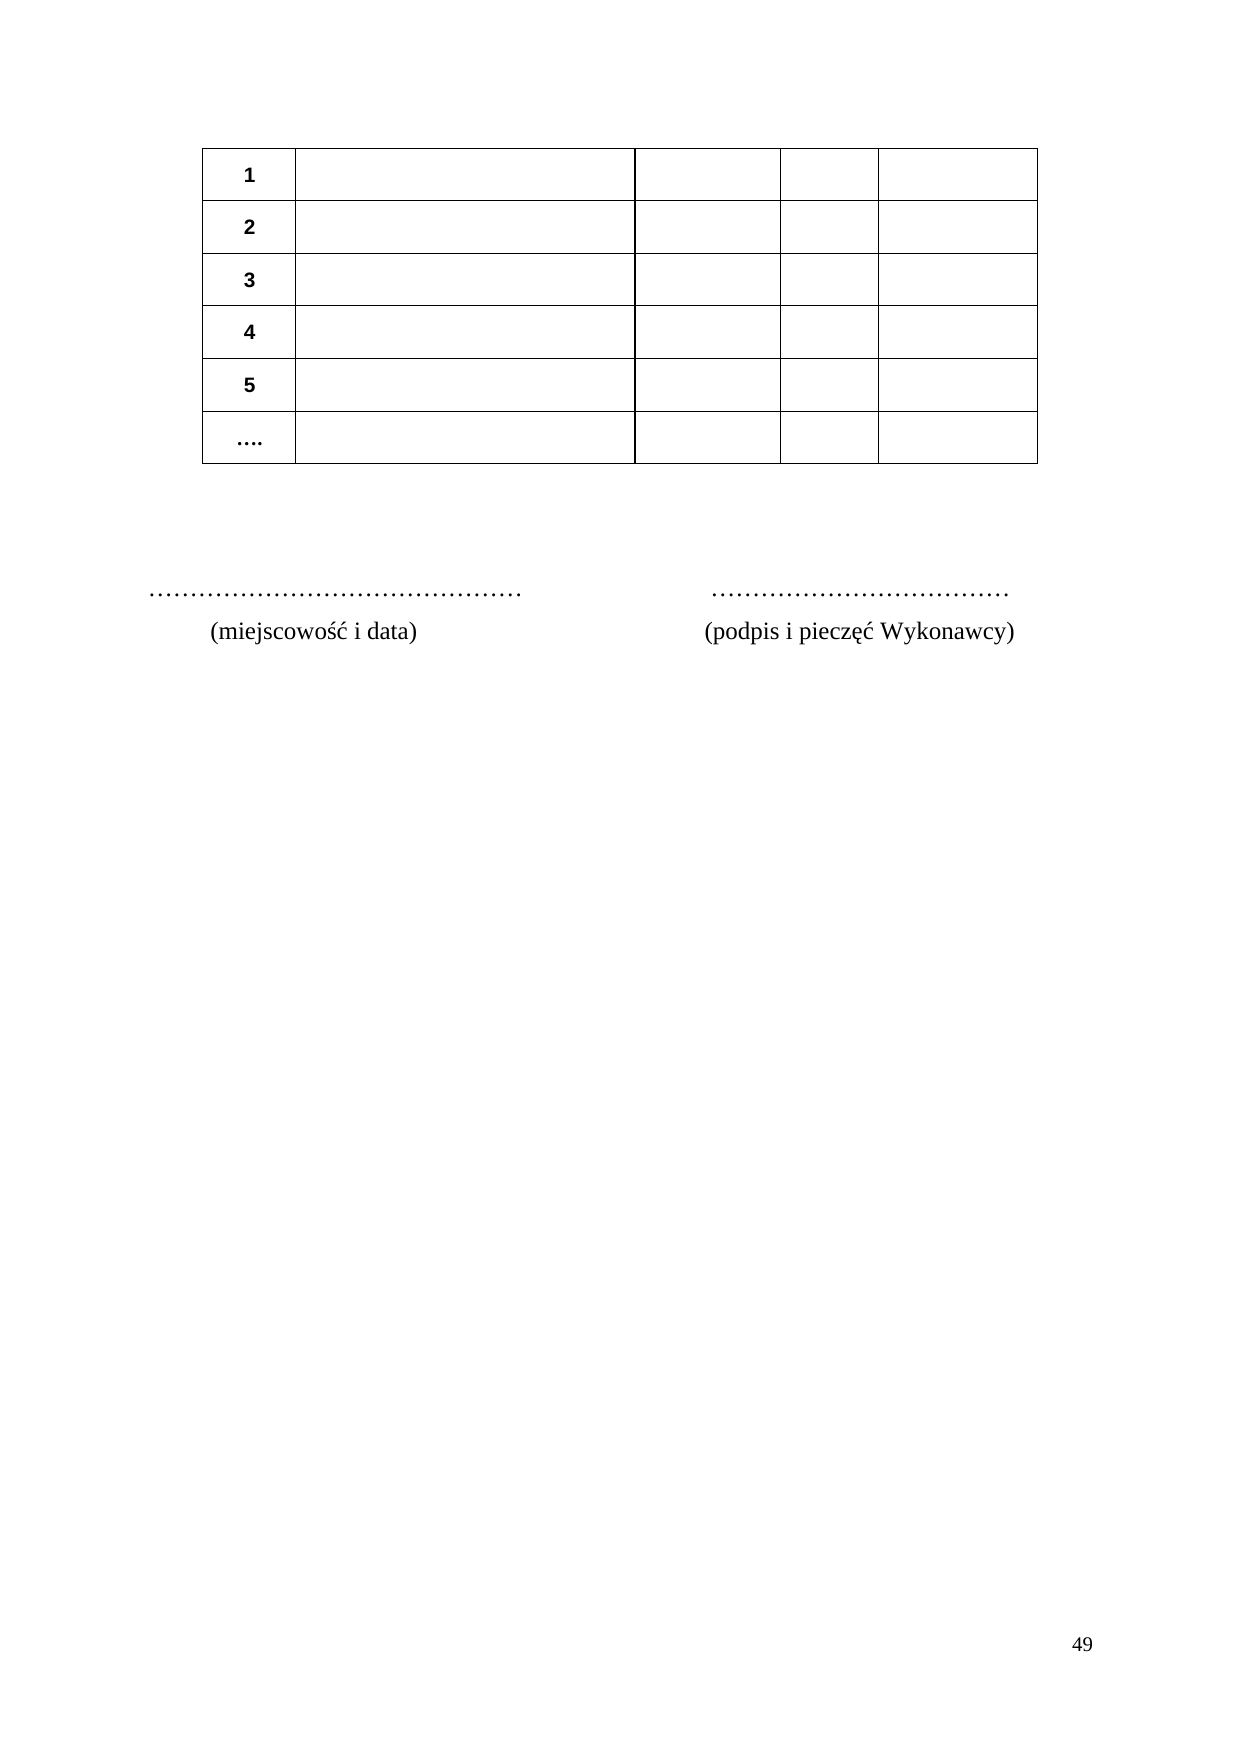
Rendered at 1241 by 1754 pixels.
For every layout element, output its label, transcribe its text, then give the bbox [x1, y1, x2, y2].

table_cell 3 [203, 254, 295, 305]
table_cell [879, 254, 1037, 305]
table_cell [781, 306, 878, 358]
table_cell 2 [203, 201, 295, 253]
table_cell [636, 359, 780, 411]
table_cell 5 [203, 359, 295, 411]
table_cell [781, 254, 878, 305]
table_cell 4 [203, 306, 295, 358]
table_cell [781, 149, 878, 200]
table_cell [296, 412, 634, 463]
table_cell [879, 412, 1037, 463]
table_cell [879, 201, 1037, 253]
table_cell 1 [203, 149, 295, 200]
table_cell [296, 254, 634, 305]
table_cell [781, 359, 878, 411]
table_cell [636, 149, 780, 200]
table_cell [636, 254, 780, 305]
text (miejscowość i data) (podpis i pieczęć Wykonawcy) [148, 616, 1093, 645]
table_cell [781, 412, 878, 463]
table_cell [296, 201, 634, 253]
table_cell [636, 306, 780, 358]
table_cell [636, 412, 780, 463]
table_cell [296, 306, 634, 358]
table_cell [296, 149, 634, 200]
table_cell [879, 359, 1037, 411]
text ……………………………………… ……………………………… [148, 573, 1093, 602]
table_cell [781, 201, 878, 253]
table_cell [636, 201, 780, 253]
table_cell [296, 359, 634, 411]
table_cell …. [203, 412, 295, 463]
table_cell [879, 149, 1037, 200]
table_cell [879, 306, 1037, 358]
